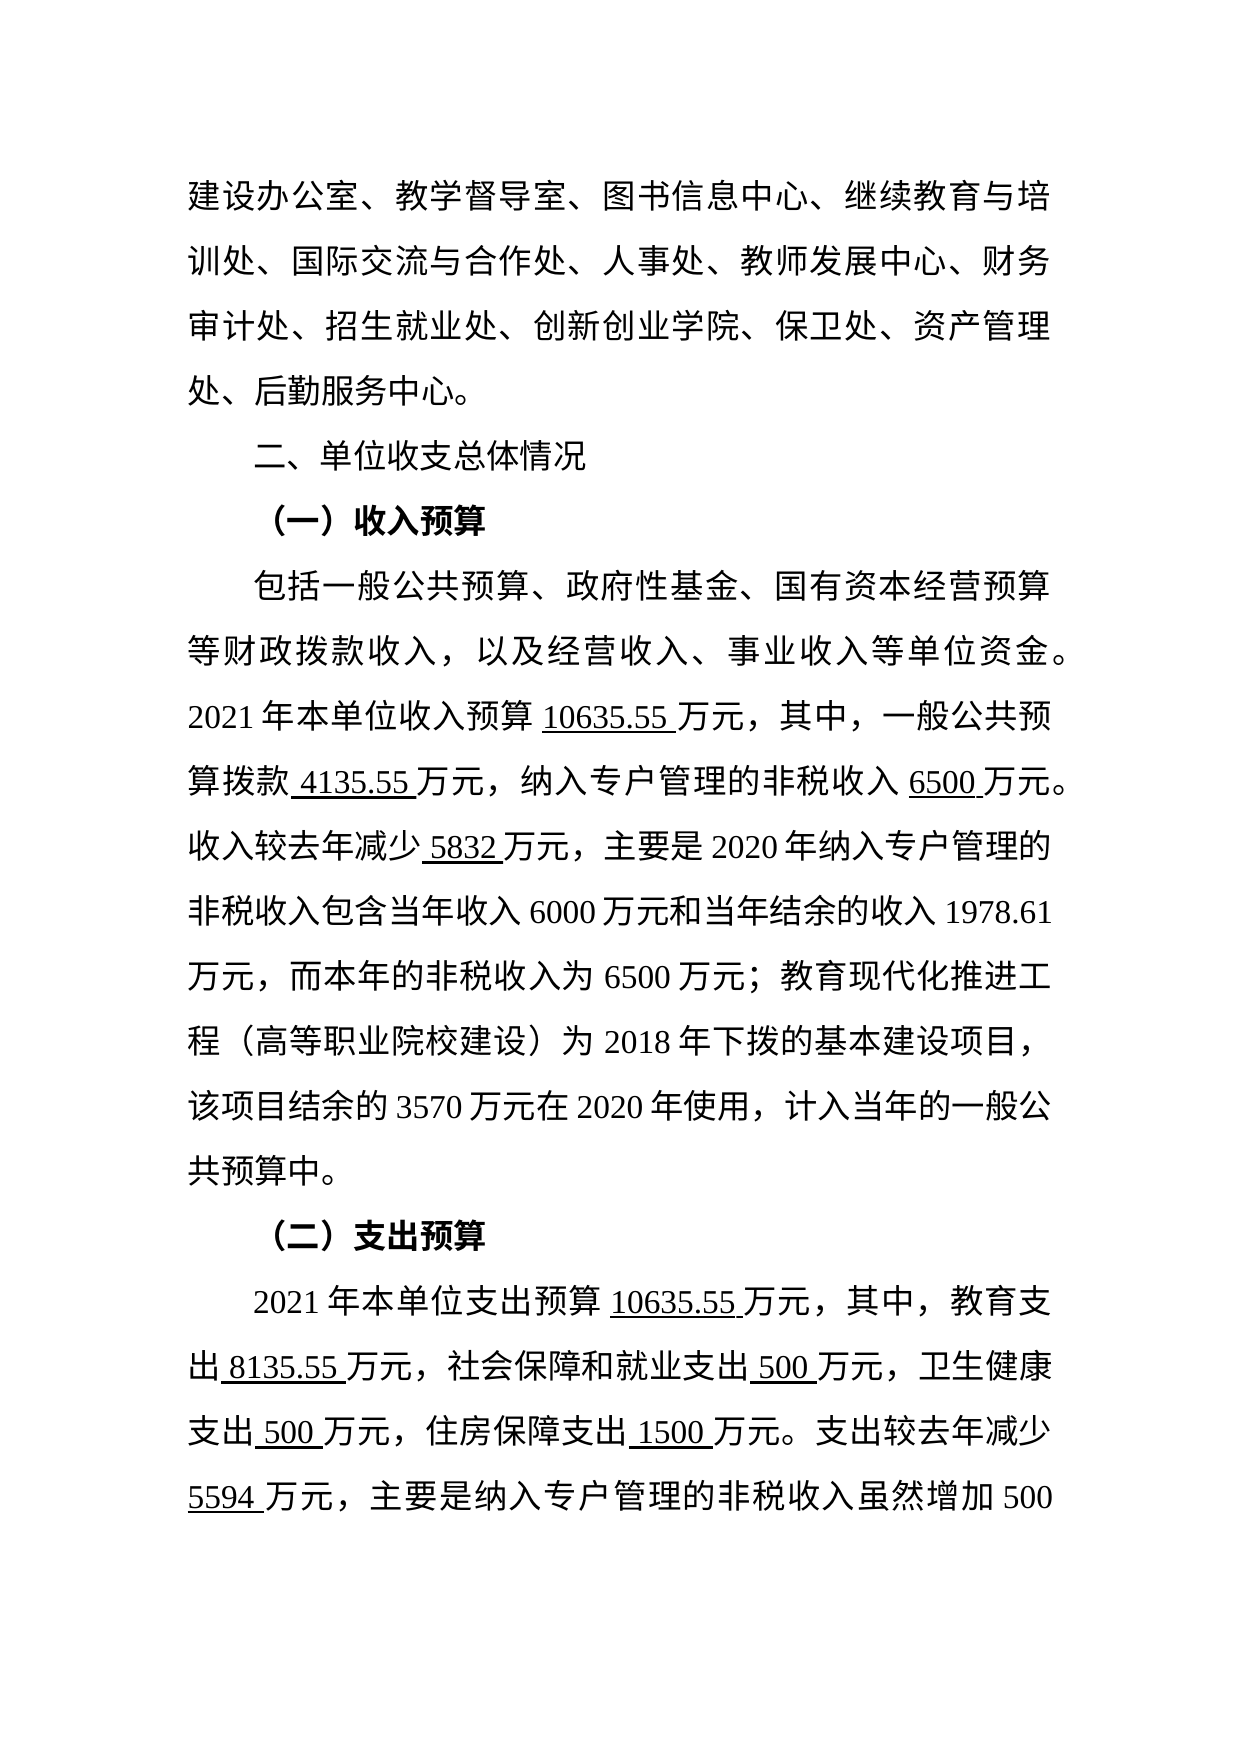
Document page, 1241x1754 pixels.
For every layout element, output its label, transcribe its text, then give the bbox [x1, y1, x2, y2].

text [187, 162, 1053, 422]
text 包括一般公共预算、政府性基金、国有资本经营预算等财政拨款收入，以及经营收入、事业收入等单位资金。2021年本单位收入预算10635.55 万元，其中，一般公共预算拨款 4135.55万元，纳入专户管理的非税收入6500万元。收入较去年减少 5832万元，主要是2020年纳入专户管理的非税收入包含当年收入6000万元和当年结余的收入1978.61万元，而本年的非税收入为6500万元；教育现代化推进工程（高等职业院校建设）为2018年下拨的基本建设项目，该项目结余的3570万元在2020年使用，计入当年的一般公共预算中。 [187, 552, 1053, 1202]
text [187, 1267, 1053, 1527]
text （二）支出预算 [187, 1202, 1053, 1267]
text 二、单位收支总体情况 [187, 422, 1053, 487]
text （一）收入预算 [187, 487, 1053, 552]
